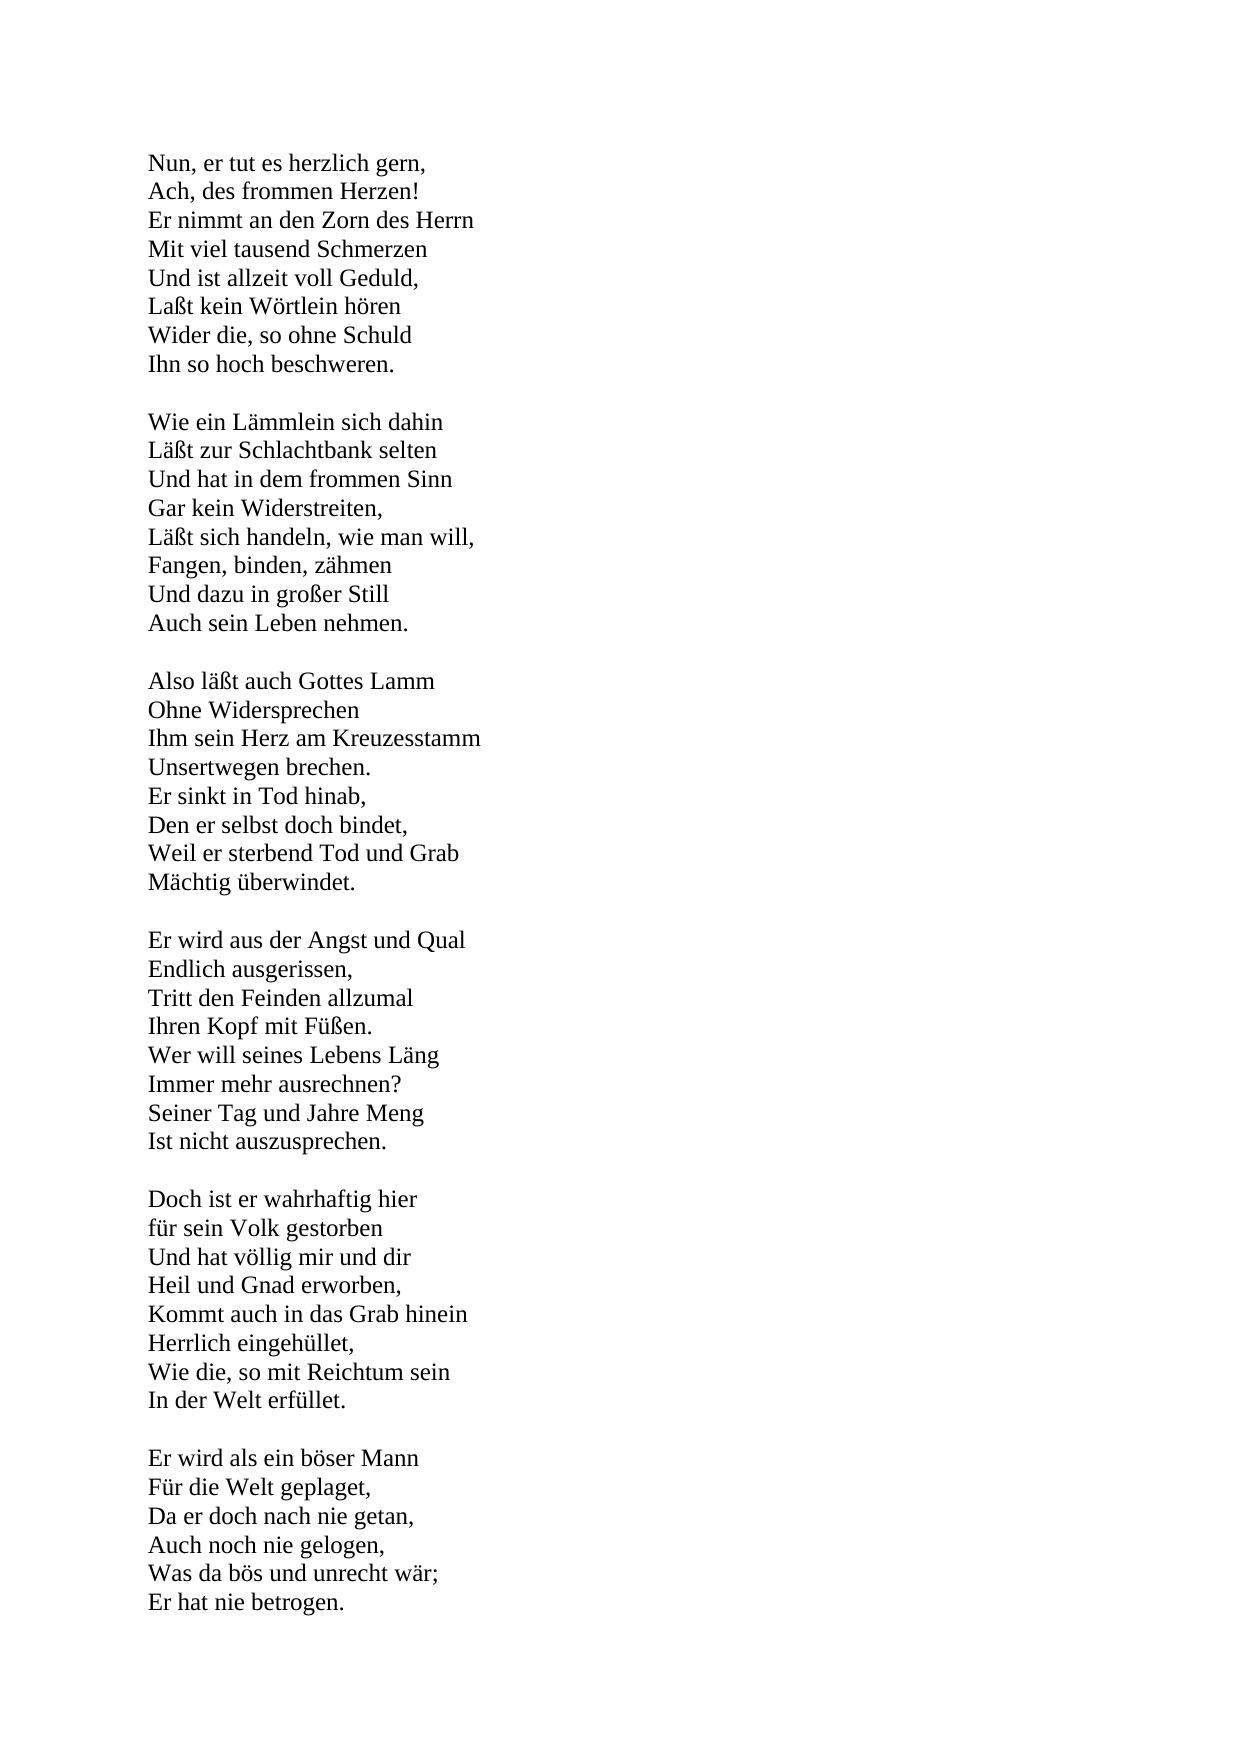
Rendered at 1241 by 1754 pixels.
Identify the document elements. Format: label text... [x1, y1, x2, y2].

text Wie ein Lämmlein sich dahin Läßt zur Schlachtbank selten Und hat in dem frommen Sinn Gar kein Widerstreiten, Läßt sich handeln, wie man will, Fangen, binden, zähmen Und dazu in großer Still Auch sein Leben nehmen. [148, 407, 1093, 637]
text Er wird aus der Angst und Qual Endlich ausgerissen, Tritt den Feinden allzumal Ihren Kopf mit Füßen. Wer will seines Lebens Läng Immer mehr ausrechnen? Seiner Tag und Jahre Meng Ist nicht auszusprechen. [148, 925, 1093, 1155]
text Doch ist er wahrhaftig hier für sein Volk gestorben Und hat völlig mir und dir Heil und Gnad erworben, Kommt auch in das Grab hinein Herrlich eingehüllet, Wie die, so mit Reichtum sein In der Welt erfüllet. [148, 1184, 1093, 1414]
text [148, 1443, 1093, 1616]
text Also läßt auch Gottes Lamm Ohne Widersprechen Ihm sein Herz am Kreuzesstamm Unsertwegen brechen. Er sinkt in Tod hinab, Den er selbst doch bindet, Weil er sterbend Tod und Grab Mächtig überwindet. [148, 666, 1093, 896]
text Nun, er tut es herzlich gern, Ach, des frommen Herzen! Er nimmt an den Zorn des Herrn Mit viel tausend Schmerzen Und ist allzeit voll Geduld, Laßt kein Wörtlein hören Wider die, so ohne Schuld Ihn so hoch beschweren. [148, 148, 1093, 378]
